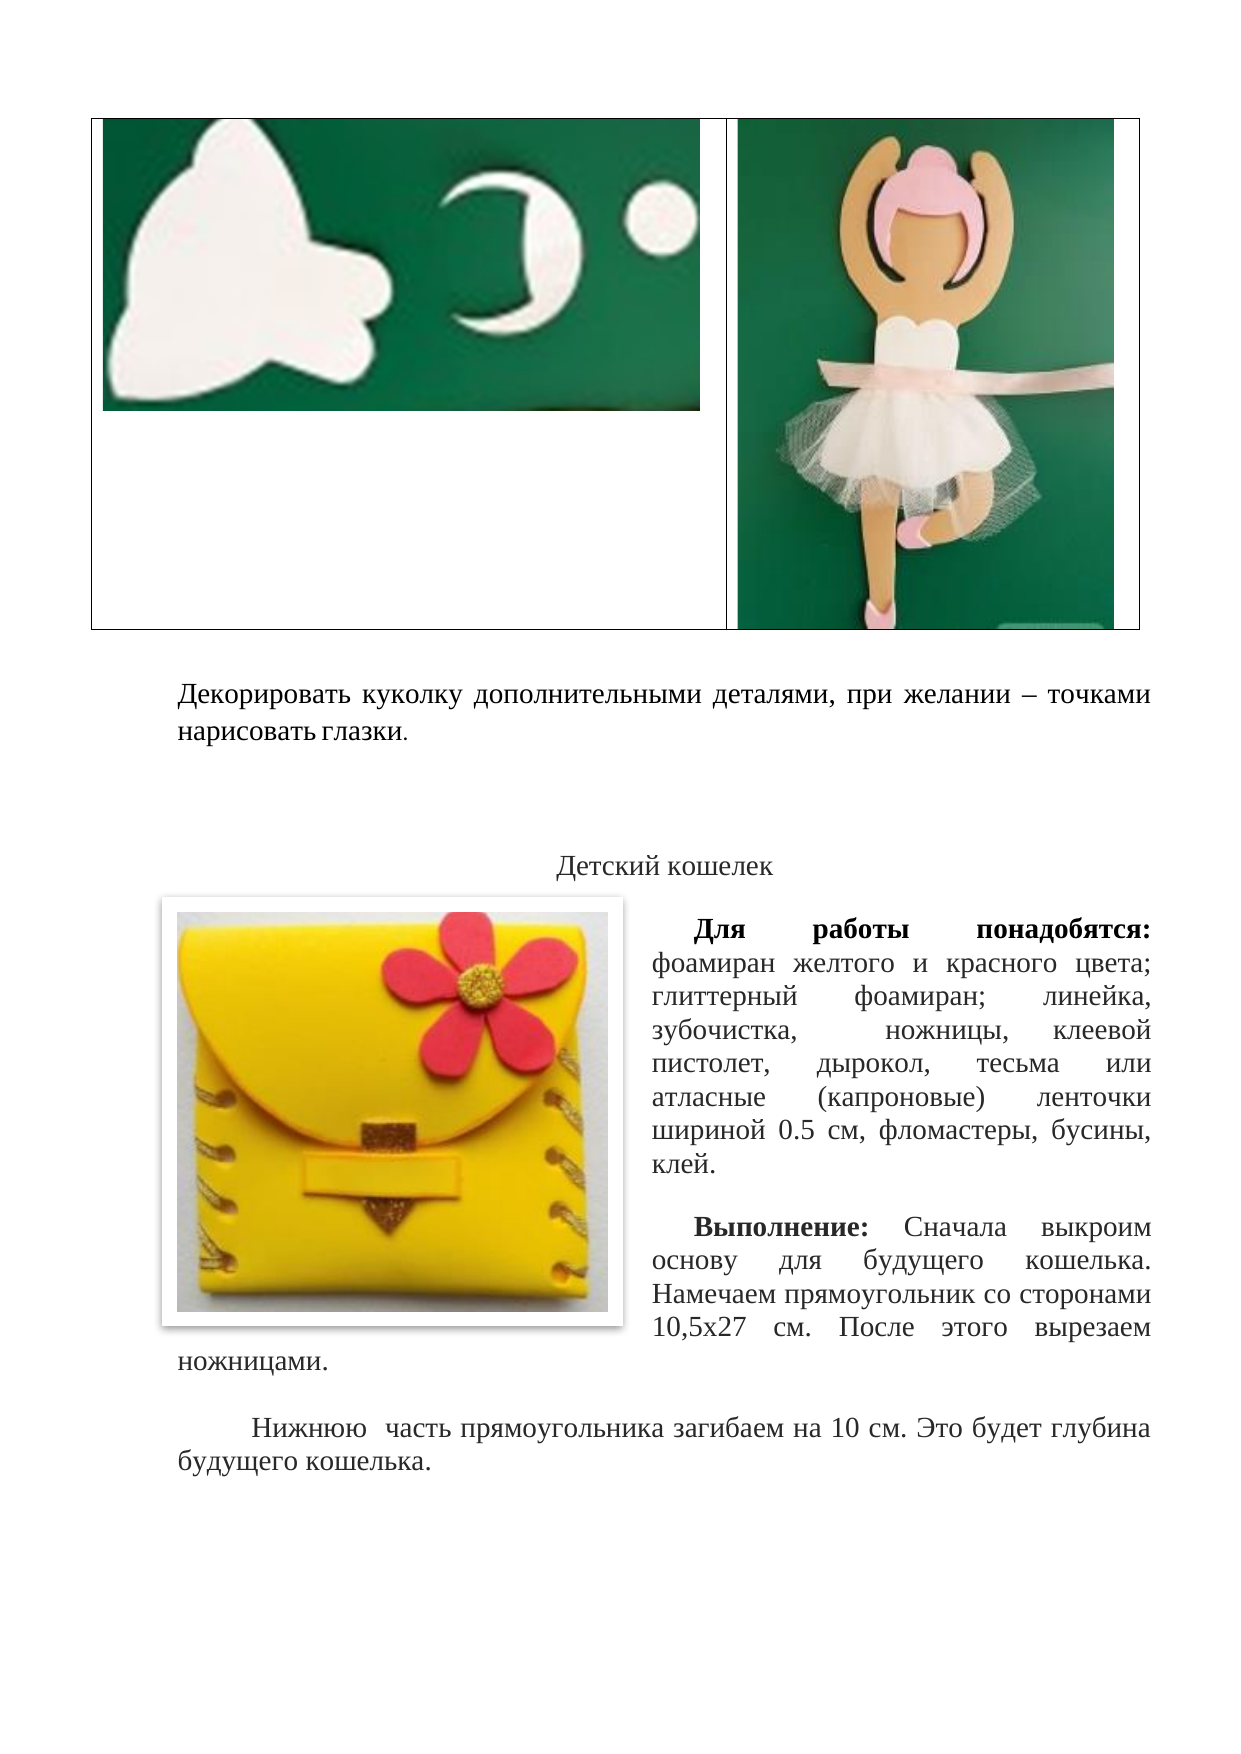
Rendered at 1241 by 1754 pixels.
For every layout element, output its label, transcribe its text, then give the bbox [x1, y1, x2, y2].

text Выполнение: Сначала выкроим основу для будущего кошелька. Намечаем прямоугольник со сторонами 10,5х27 см. После этого вырезаем ножницами. [177, 1209, 1152, 1376]
table_header [727, 119, 737, 628]
table_header [92, 119, 726, 628]
text Детский кошелек [177, 848, 1152, 882]
picture [102, 119, 700, 411]
text Нижнюю часть прямоугольника загибаем на 10 см. Это будет глубина будущего кошелька. [177, 1410, 1152, 1477]
text Декорировать куколку дополнительными деталями, при желании – точками нарисовать глазки. [177, 676, 1152, 746]
text Для работы понадобятся: фоамиран желтого и красного цвета; глиттерный фоамиран; линейка, зубочистка, ножницы, клеевой пистолет, дырокол, тесьма или атласные (капроновые) ленточки шириной 0.5 см, фломастеры, бусины, клей. [628, 911, 1152, 1179]
table_header [1114, 119, 1139, 628]
picture [177, 912, 608, 1312]
picture [737, 119, 1114, 629]
